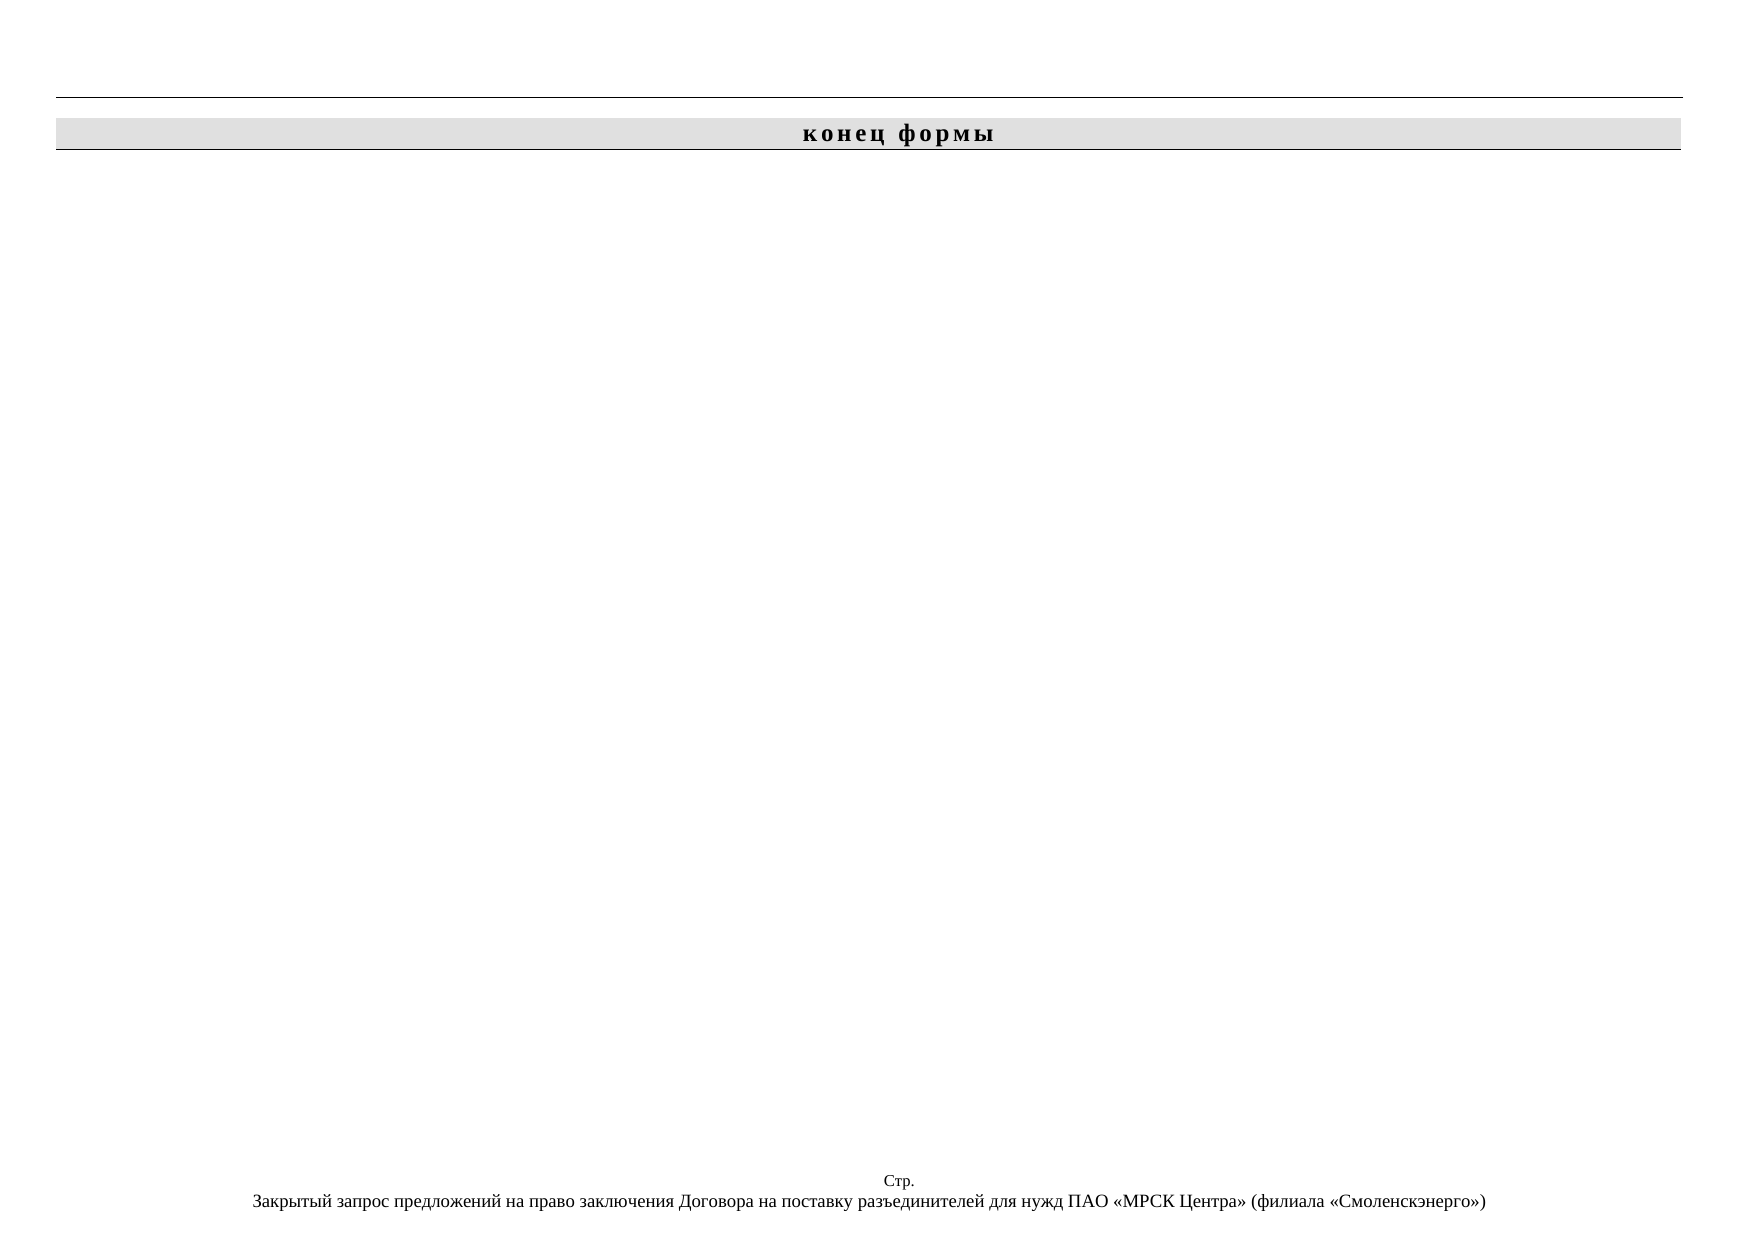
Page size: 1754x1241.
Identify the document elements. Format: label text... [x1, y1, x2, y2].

text конец формы [56, 118, 1681, 149]
